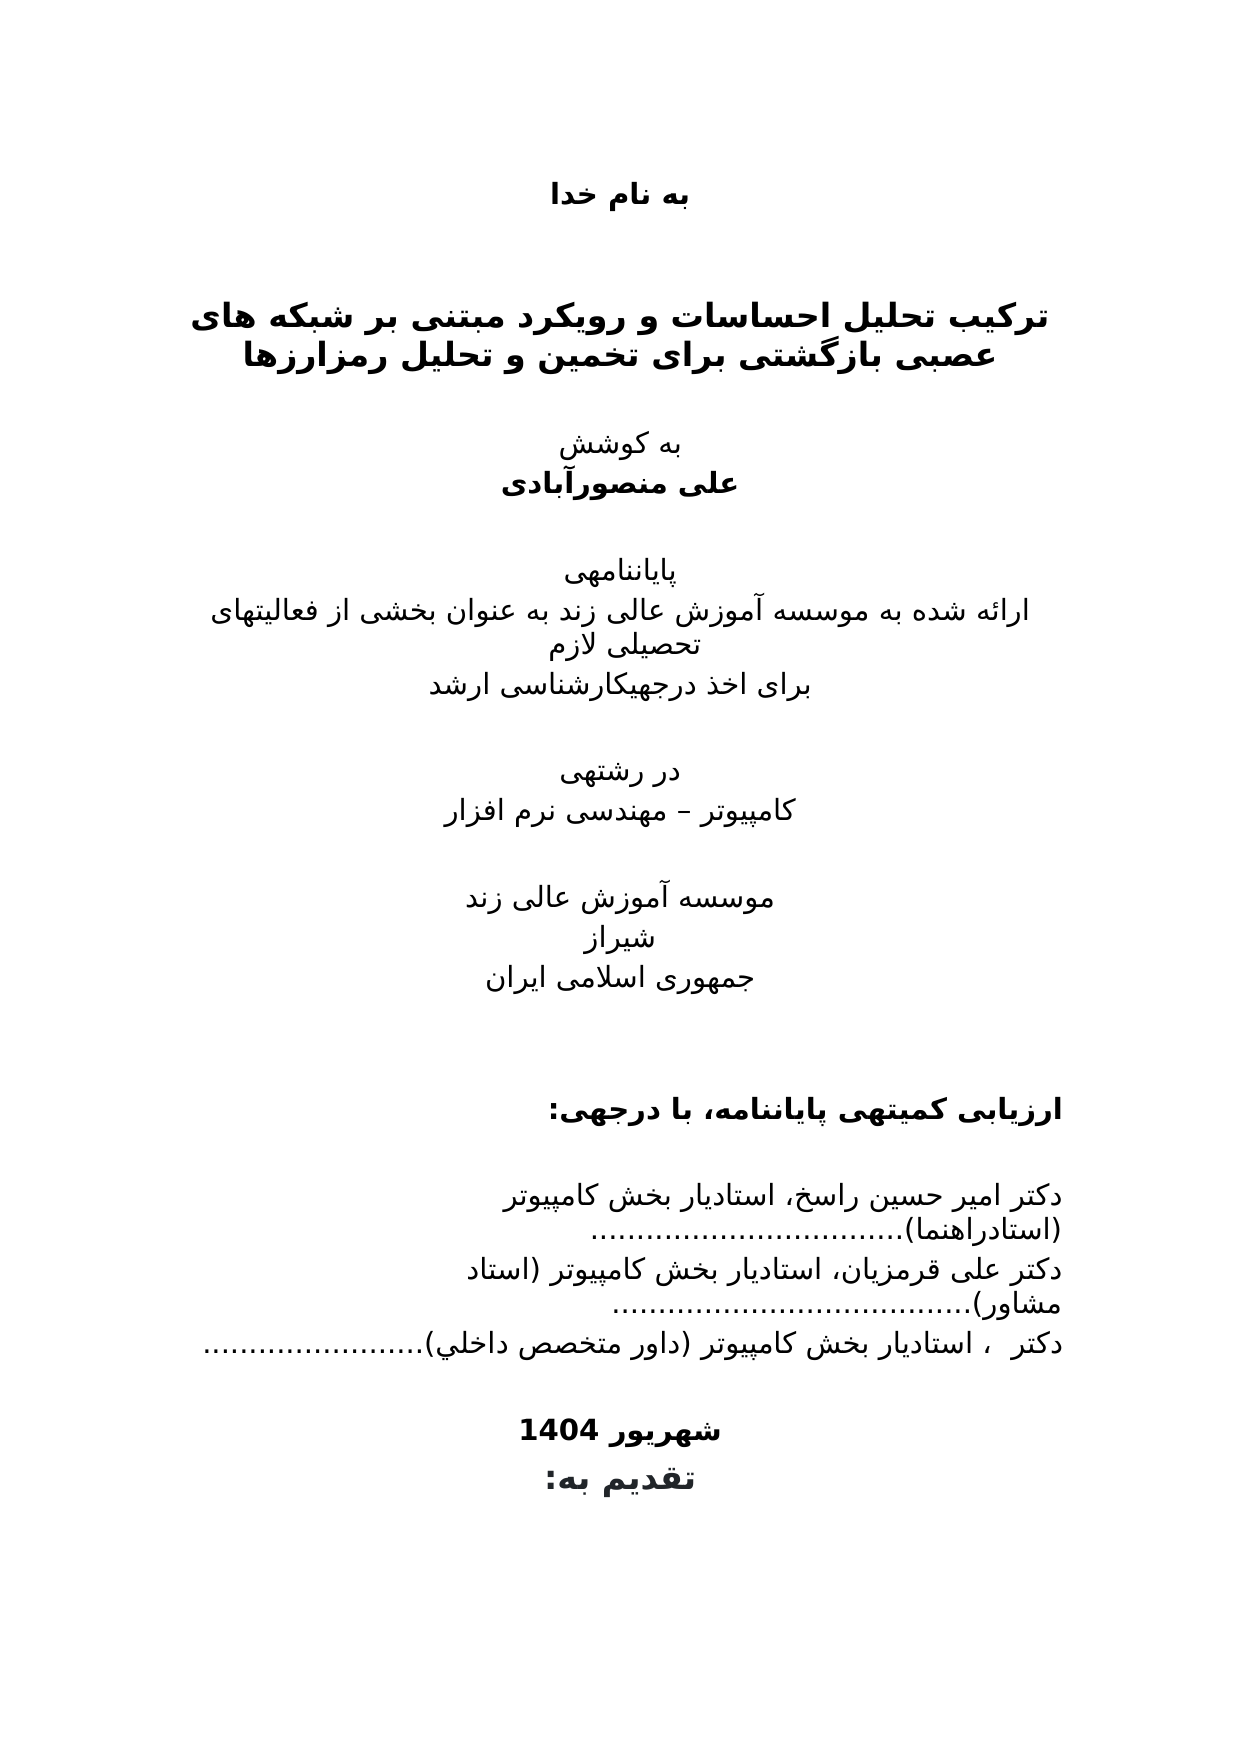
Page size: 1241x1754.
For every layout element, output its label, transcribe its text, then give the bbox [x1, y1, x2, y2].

text ترکیب تحلیل احساسات و رويكرد مبتنی بر شبكه های عصبی بازگشتی برای تخمین و تحلیل رمزارزها [177, 297, 1063, 374]
text ارائه شده به موسسه آموزش عالی زند به عنوان بخشی از فعالیتهای تحصیلی لازم [177, 593, 1063, 661]
text تقدیم به: [177, 1447, 1063, 1497]
text به کوشش [177, 427, 1063, 461]
text موسسه آموزش عالی زند [177, 880, 1063, 914]
text شیراز [177, 920, 1063, 954]
text ارزیابی کمیتهی پایاننامه، با درجهی: [177, 1092, 1063, 1126]
text پایاننامهی [177, 553, 1063, 587]
text علی منصورآبادی [177, 467, 1063, 501]
text دكتر امیر حسین راسخ، استادیار بخش کامپیوتر (استادراهنما).................................. [177, 1178, 1063, 1246]
text دكتر ، استادیار بخش کامپیوتر (داور متخصص داخلي)........................ [177, 1327, 1063, 1361]
text شهریور 1404 [177, 1413, 1063, 1447]
text دكتر علی قرمزیان، استادیار بخش کامپیوتر (استاد مشاور)....................................... [177, 1253, 1063, 1321]
text جمهوری اسلامی ایران [177, 960, 1063, 994]
text در رشتهی [177, 753, 1063, 787]
text به نام خدا [177, 177, 1063, 211]
text برای اخذ درجهیکارشناسی ارشد [177, 667, 1063, 701]
text کامپیوتر – مهندسی نرم افزار [177, 794, 1063, 828]
